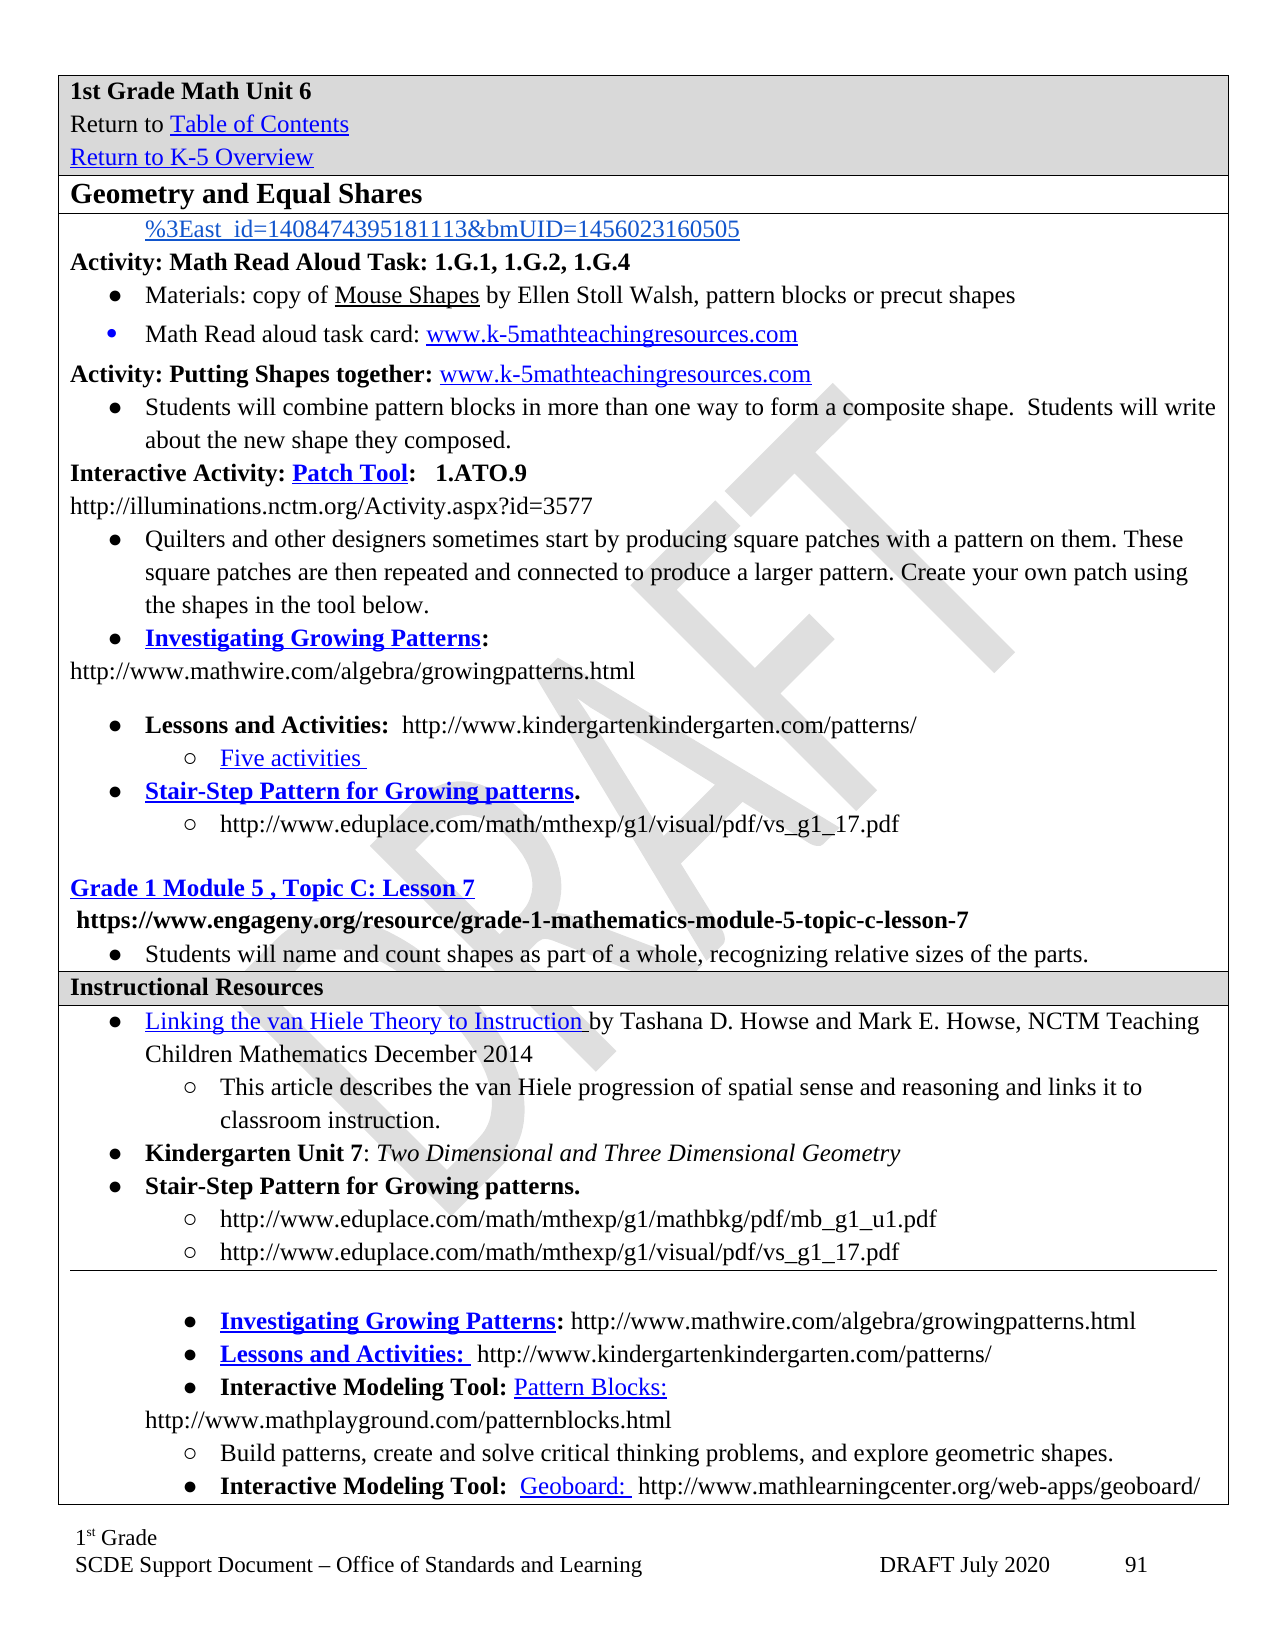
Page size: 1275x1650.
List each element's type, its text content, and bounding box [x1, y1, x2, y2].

table_header 1st Grade Math Unit 6 Return to Table of Contents Return to K-5 Overview [59, 76, 1228, 175]
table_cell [59, 214, 1228, 971]
table_cell Instructional Resources [59, 972, 1228, 1005]
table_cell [59, 1006, 1228, 1504]
table_cell Geometry and Equal Shares [59, 176, 1228, 213]
